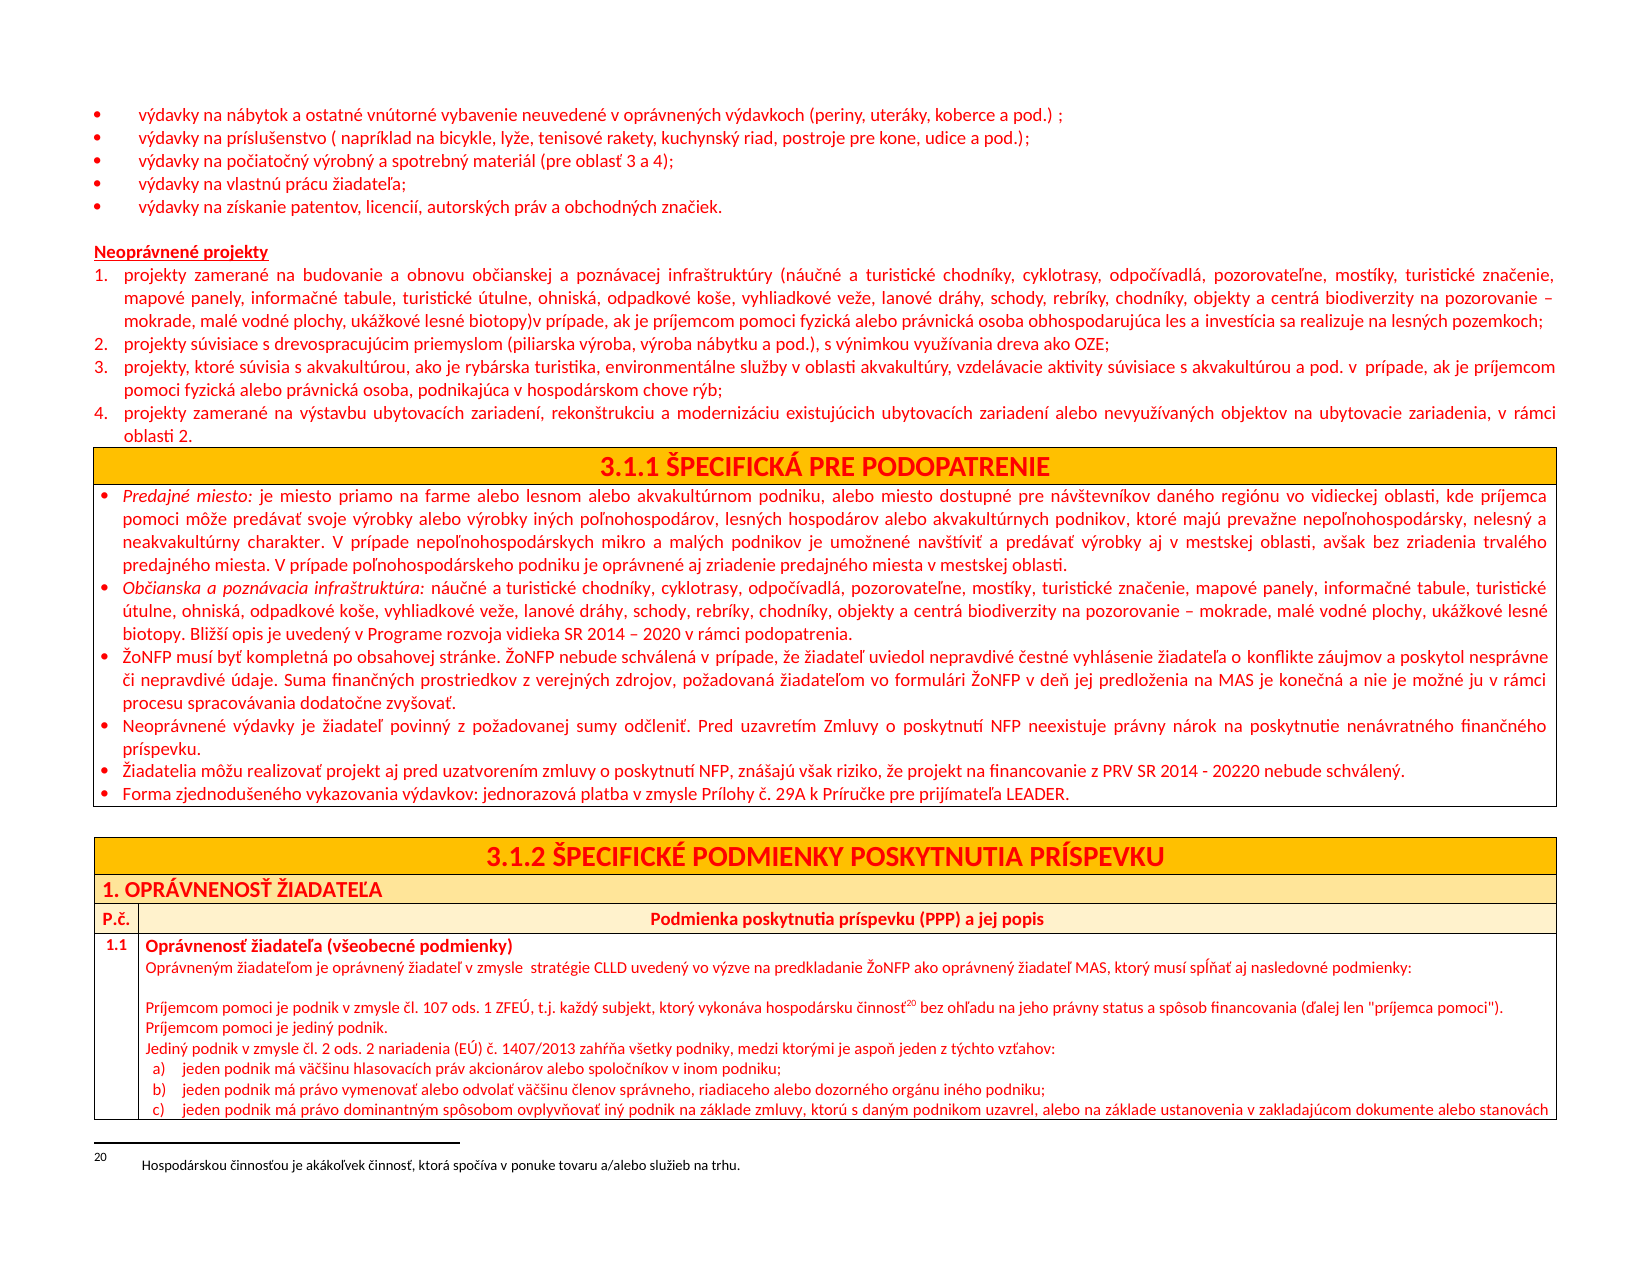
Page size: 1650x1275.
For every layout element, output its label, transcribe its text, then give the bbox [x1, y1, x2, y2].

list projekty zamerané na budovanie a obnovu občianskej a poznávacej infraštruktúry (náučné a turistické chodníky, cyklotrasy, odpočívadlá, pozorovateľne, mostíky, turistické značenie, mapové panely, informačné tabule, turistické útulne, ohniská, odpadkové koše, vyhliadkové veže, lanové dráhy, schody, rebríky, chodníky, objekty a centrá biodiverzity na pozorovanie – mokrade, malé vodné plochy, ukážkové lesné biotopy)v prípade, ak je príjemcom pomoci fyzická alebo právnická osoba obhospodarujúca les a investícia sa realizuje na lesných pozemkoch; [94, 264, 1556, 332]
table_header 3.1.1 ŠpecificKÁ PRE PODOPATRENIE [94, 448, 1556, 484]
list výdavky na vlastnú prácu žiadateľa; [94, 172, 1556, 195]
text Neoprávnené projekty [94, 241, 1556, 264]
list výdavky na získanie patentov, licencií, autorských práv a obchodných značiek. [94, 195, 1556, 218]
table_cell Predajné miesto: je miesto priamo na farme alebo lesnom alebo akvakultúrnom podniku, alebo miesto dostupné pre návštevníkov daného regiónu vo vidieckej oblasti, kde príjemca pomoci môže predávať svoje výrobky alebo výrobky iných poľnohospodárov, lesných hospodárov alebo akvakultúrnych podnikov, ktoré majú prevažne nepoľnohospodársky, nelesný a neakvakultúrny charakter. V prípade nepoľnohospodárskych mikro a malých podnikov je umožnené navštíviť a predávať výrobky aj v mestskej oblasti, avšak bez zriadenia trvalého predajného miesta. V prípade poľnohospodárskeho podniku je oprávnené aj zriadenie predajného miesta v mestskej oblasti. Občianska a poznávacia infraštruktúra: náučné a turistické chodníky, cyklotrasy, odpočívadlá, pozorovateľne, mostíky, turistické značenie, mapové panely, informačné tabule, turistické útulne, ohniská, odpadkové koše, vyhliadkové veže, lanové dráhy, schody, rebríky, chodníky, objekty a centrá biodiverzity na pozorovanie – mokrade, malé vodné plochy, ukážkové lesné biotopy. Bližší opis je uvedený v Programe rozvoja vidieka SR 2014 – 2020 v rámci podopatrenia. ŽoNFP musí byť kompletná po obsahovej stránke. ŽoNFP nebude schválená v prípade, že žiadateľ uviedol nepravdivé čestné vyhlásenie žiadateľa o konflikte záujmov a poskytol nesprávne či nepravdivé údaje. Suma finančných prostriedkov z verejných zdrojov, požadovaná žiadateľom vo formulári ŽoNFP v deň jej predloženia na MAS je konečná a nie je možné ju v rámci procesu spracovávania dodatočne zvyšovať. Neoprávnené výdavky je žiadateľ povinný z požadovanej sumy odčleniť. Pred uzavretím Zmluvy o poskytnutí NFP neexistuje právny nárok na poskytnutie nenávratného finančného príspevku. Žiadatelia môžu realizovať projekt aj pred uzatvorením zmluvy o poskytnutí NFP, znášajú však riziko, že projekt na financovanie z PRV SR 2014 - 20220 nebude schválený. Forma zjednodušeného vykazovania výdavkov: jednorazová platba v zmysle Prílohy č. 29A k Príručke pre prijímateľa LEADER. [94, 485, 1556, 806]
table_cell Podmienka poskytnutia príspevku (PPP) a jej popis [139, 904, 1556, 933]
list výdavky na nábytok a ostatné vnútorné vybavenie neuvedené v oprávnených výdavkoch (periny, uteráky, koberce a pod.) ; [94, 103, 1556, 126]
table_cell P.č. [95, 904, 138, 933]
list výdavky na príslušenstvo ( napríklad na bicykle, lyže, tenisové rakety, kuchynský riad, postroje pre kone, udice a pod.); [94, 126, 1556, 149]
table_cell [139, 934, 1556, 1119]
table_header 3.1.2 Špecifické podmienky poskytnutia príspevku [95, 838, 1556, 874]
list projekty, ktoré súvisia s akvakultúrou, ako je rybárska turistika, environmentálne služby v oblasti akvakultúry, vzdelávacie aktivity súvisiace s akvakultúrou a pod. v prípade, ak je príjemcom pomoci fyzická alebo právnická osoba, podnikajúca v hospodárskom chove rýb; [94, 355, 1556, 401]
list výdavky na počiatočný výrobný a spotrebný materiál (pre oblasť 3 a 4); [94, 149, 1556, 172]
table_cell 1. OPRÁVNENOSŤ ŽIADATEĽA [95, 875, 1556, 903]
list projekty zamerané na výstavbu ubytovacích zariadení, rekonštrukciu a modernizáciu existujúcich ubytovacích zariadení alebo nevyužívaných objektov na ubytovacie zariadenia, v rámci oblasti 2. [94, 401, 1556, 447]
list projekty súvisiace s drevospracujúcim priemyslom (piliarska výroba, výroba nábytku a pod.), s výnimkou využívania dreva ako OZE; [94, 332, 1556, 355]
table_cell 1.1 [95, 934, 138, 1119]
